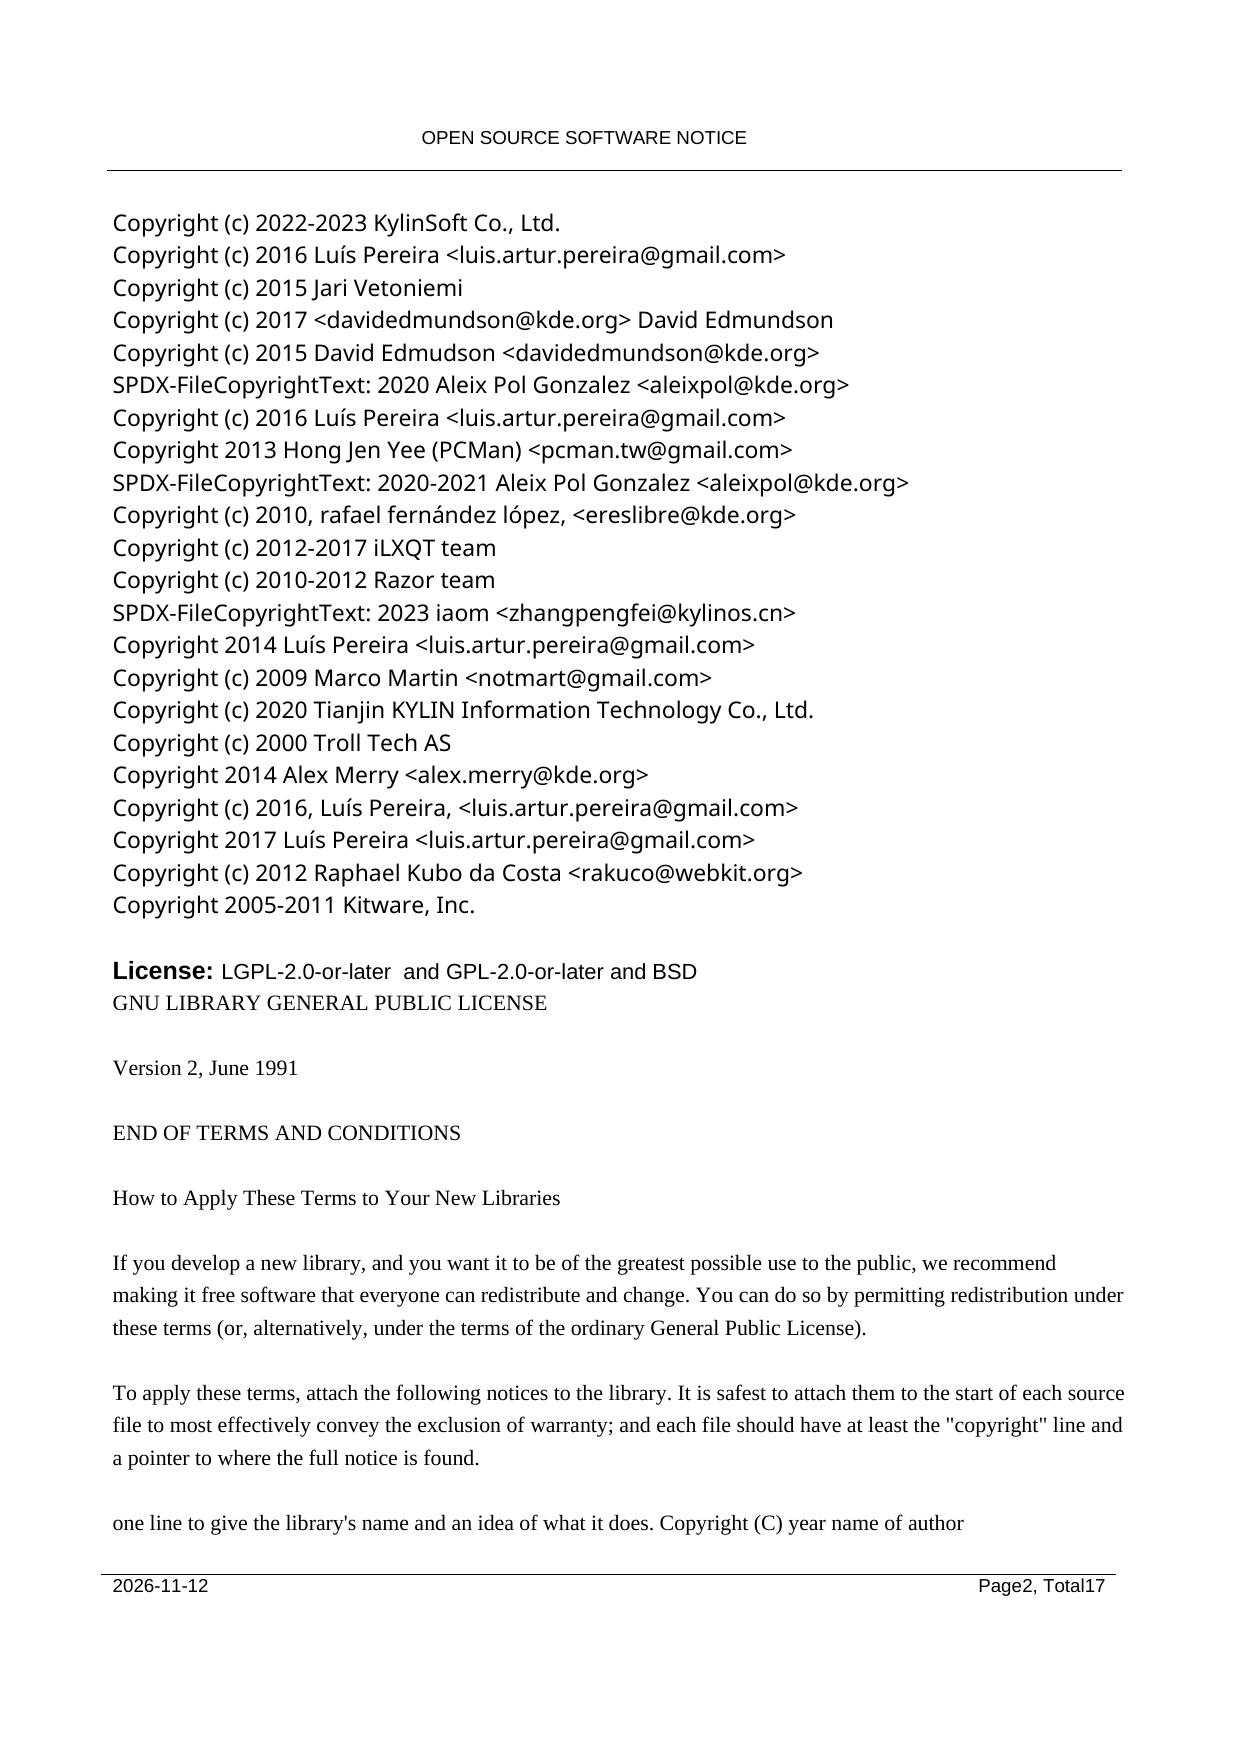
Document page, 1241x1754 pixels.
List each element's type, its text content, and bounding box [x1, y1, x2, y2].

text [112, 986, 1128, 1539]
text License: LGPL-2.0-or-later and GPL-2.0-or-later and BSD [112, 954, 1128, 986]
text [112, 206, 1128, 954]
